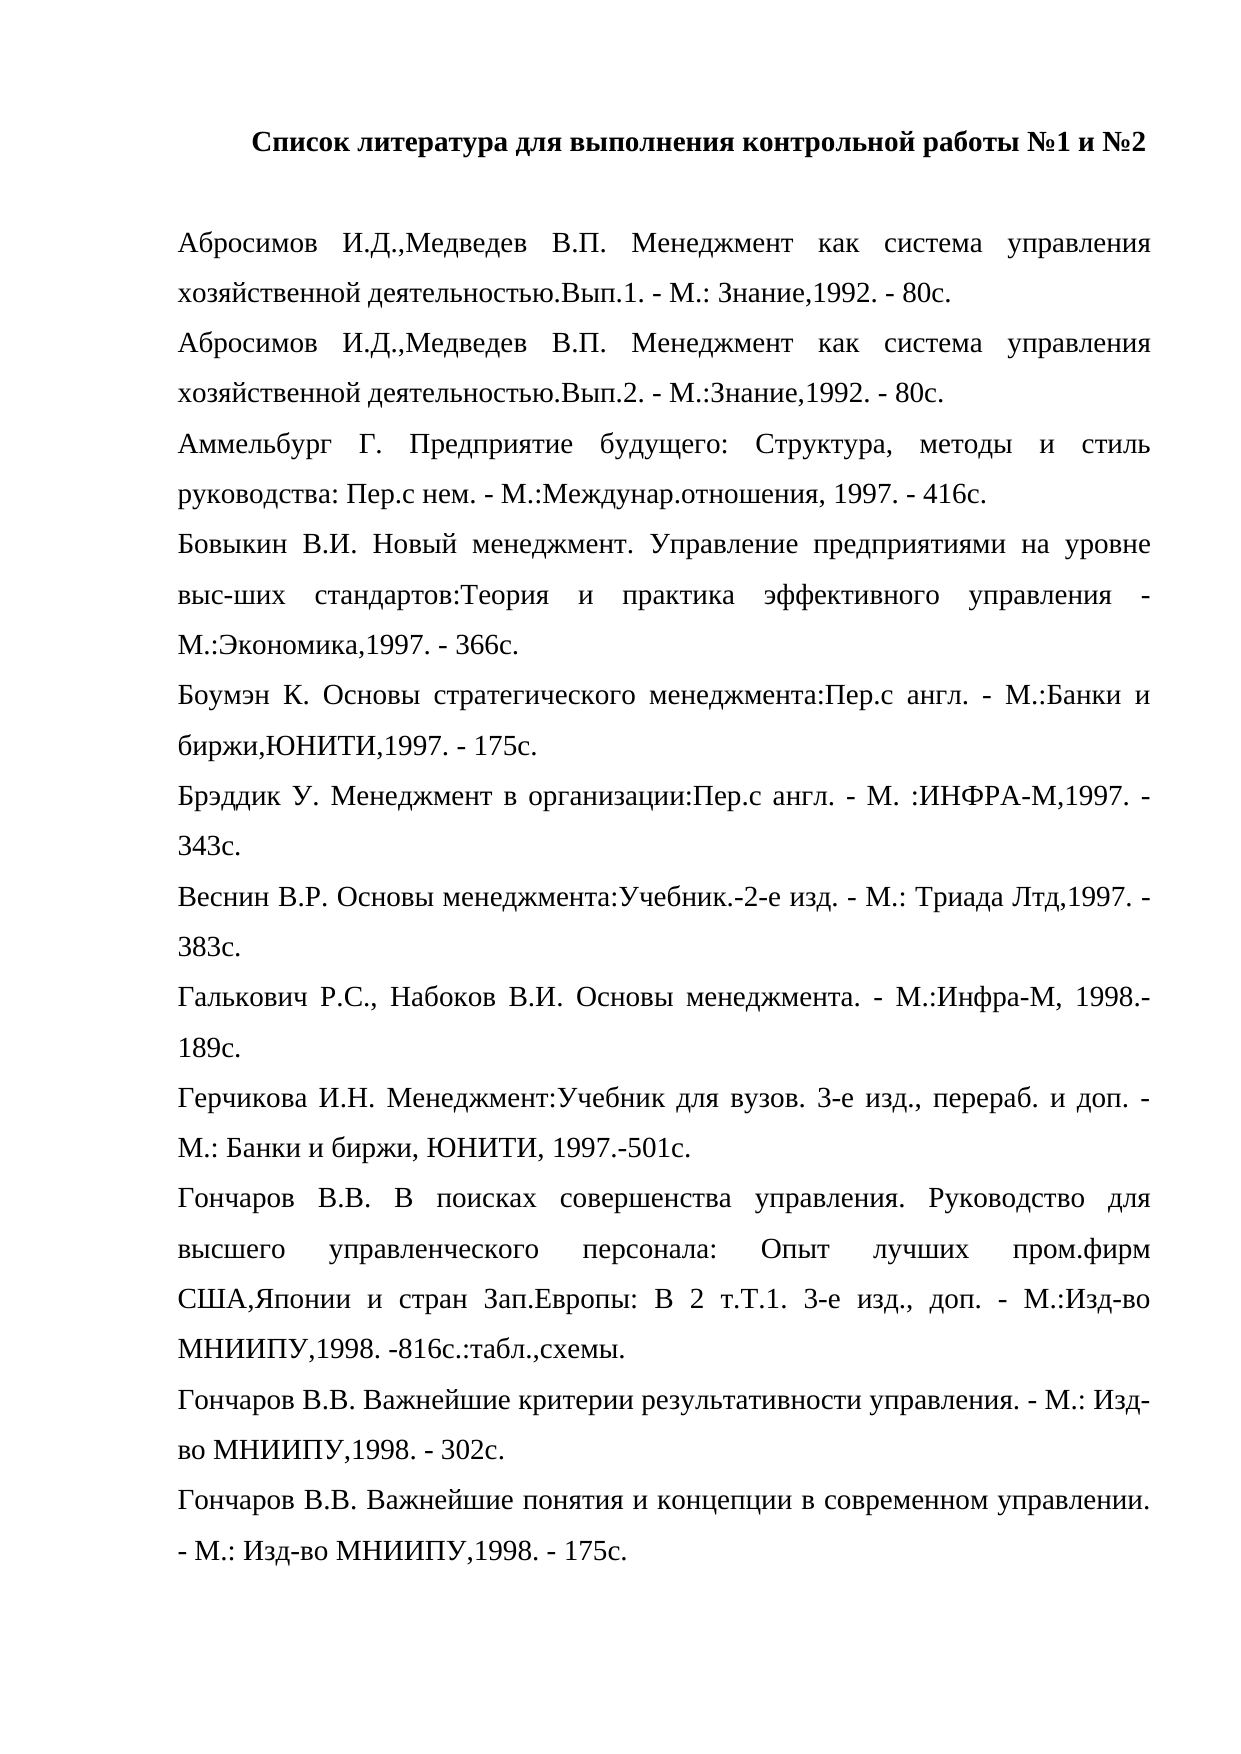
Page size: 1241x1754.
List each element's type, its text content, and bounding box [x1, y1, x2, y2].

text Аммельбург Г. Предприятие будущего: Структура, методы и стиль руководства: Пер.с нем. - М.:Междунар.отношения, 1997. - 416с. [177, 426, 1152, 510]
text Гончаров В.В. Важнейшие критерии результативности управления. - М.: Изд-во МНИИПУ,1998. - 302с. [177, 1382, 1152, 1466]
text Бовыкин В.И. Новый менеджмент. Управление предприятиями на уровне выс-ших стандартов:Теория и практика эффективного управления -М.:Экономика,1997. - 366с. [177, 527, 1152, 661]
text Абросимов И.Д.,Медведев В.П. Менеджмент как система управления хозяйственной деятельностью.Вып.2. - М.:Знание,1992. - 80с. [177, 325, 1152, 409]
text Брэддик У. Менеджмент в организации:Пер.с англ. - М. :ИНФРА-М,1997. - 343с. [177, 778, 1152, 862]
text Гончаров В.В. В поисках совершенства управления. Руководство для высшего управленческого персонала: Опыт лучших пром.фирм США,Японии и стран Зап.Европы: В 2 т.Т.1. 3-е изд., доп. - М.:Изд-во МНИИПУ,1998. -816с.:табл.,схемы. [177, 1181, 1152, 1365]
text Гончаров В.В. Важнейшие понятия и концепции в современном управлении. - М.: Изд-во МНИИПУ,1998. - 175с. [177, 1482, 1152, 1566]
text Боумэн К. Основы стратегического менеджмента:Пер.с англ. - М.:Банки и биржи,ЮНИТИ,1997. - 175с. [177, 677, 1152, 761]
text Галькович Р.С., Набоков В.И. Основы менеджмента. - М.:Инфра-М, 1998.- 189с. [177, 979, 1152, 1063]
text Веснин В.Р. Основы менеджмента:Учебник.-2-е изд. - М.: Триада Лтд,1997. - 383с. [177, 879, 1152, 963]
text Герчикова И.Н. Менеджмент:Учебник для вузов. 3-е изд., перераб. и доп. -М.: Банки и биржи, ЮНИТИ, 1997.-501с. [177, 1080, 1152, 1164]
text Абросимов И.Д.,Медведев В.П. Менеджмент как система управления хозяйственной деятельностью.Вып.1. - М.: Знание,1992. - 80с. [177, 225, 1152, 308]
text Список литература для выполнения контрольной работы №1 и №2 [177, 124, 1152, 158]
